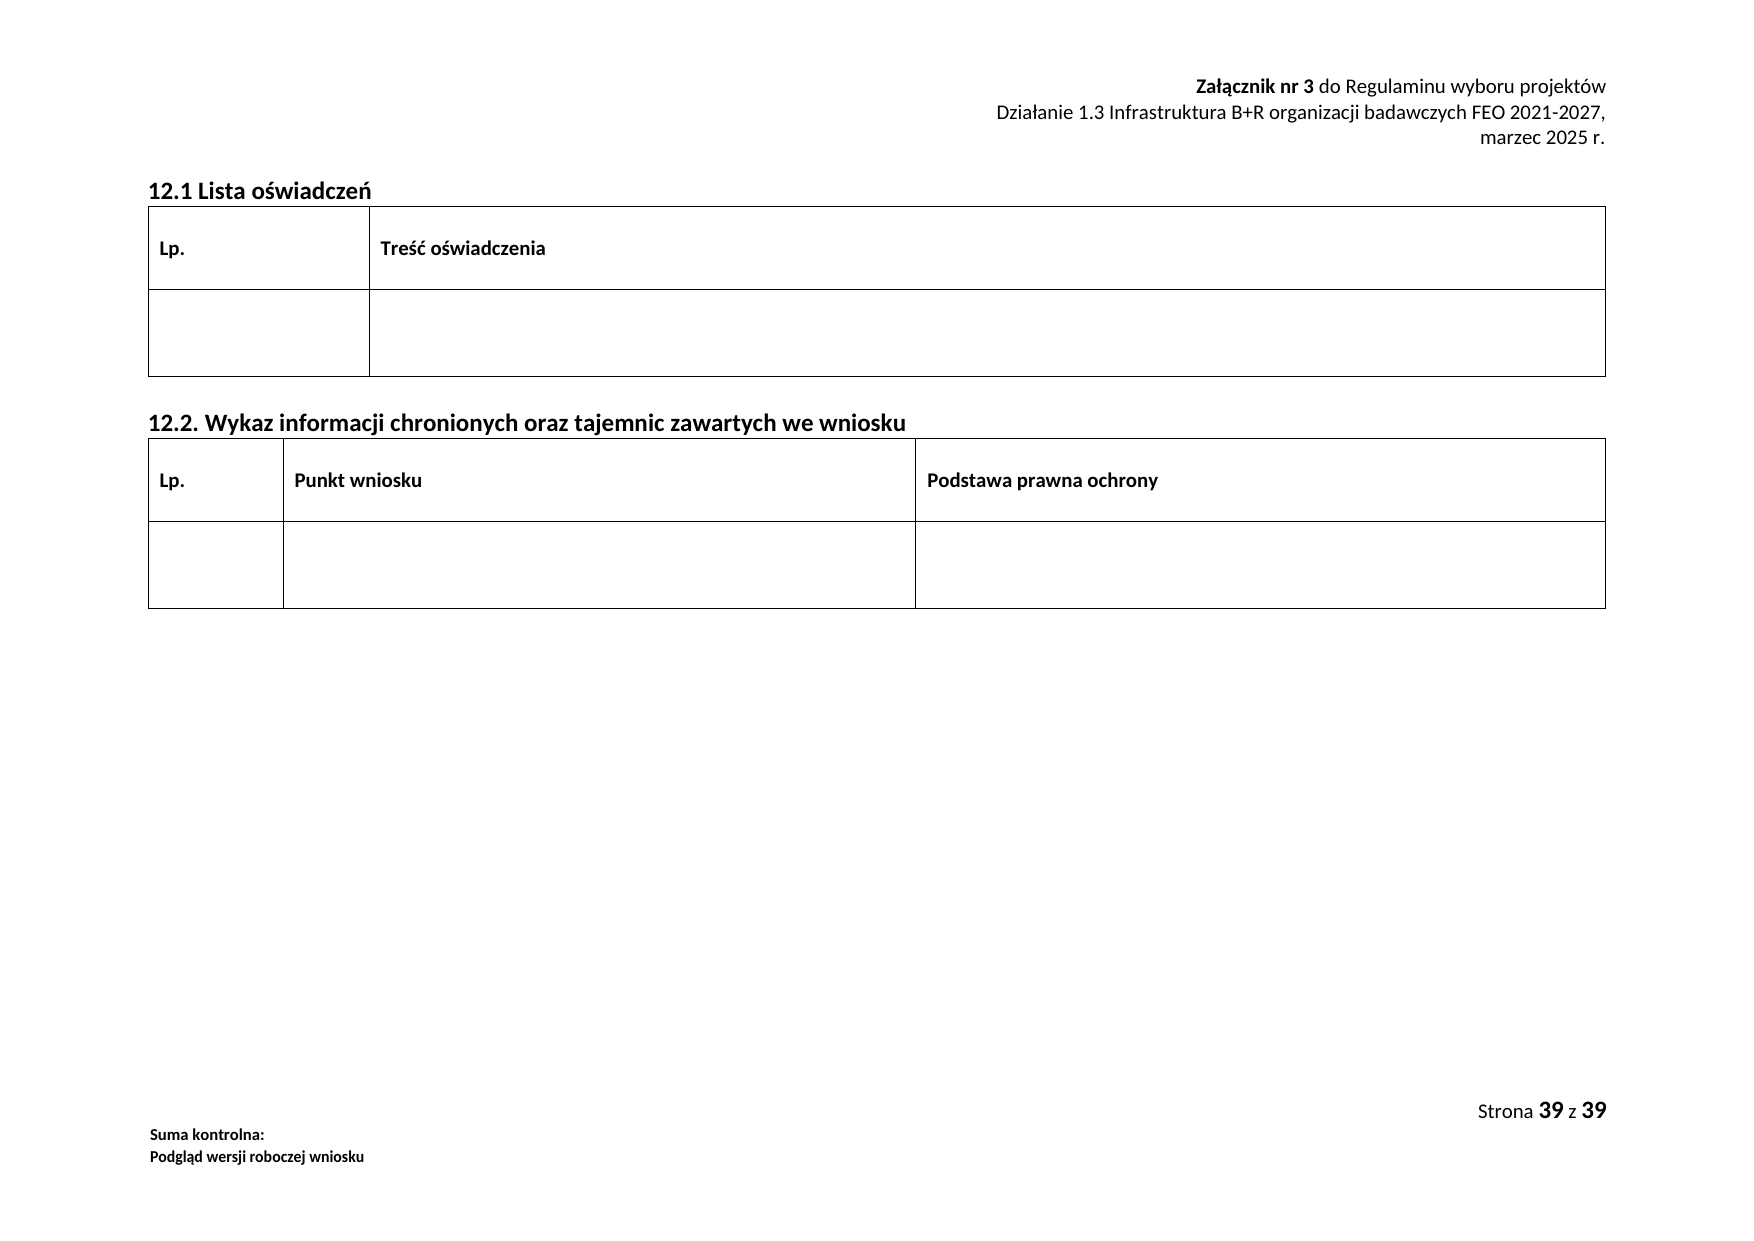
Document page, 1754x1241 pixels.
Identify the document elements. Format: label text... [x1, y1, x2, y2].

table_header Treść oświadczenia [370, 207, 1605, 289]
table_cell [149, 522, 283, 608]
table_cell [149, 290, 369, 376]
table_header Lp. [149, 207, 369, 289]
table_header Lp. [149, 439, 283, 521]
text 12.2. Wykaz informacji chronionych oraz tajemnic zawartych we wniosku [148, 407, 1606, 438]
table_header Punkt wniosku [284, 439, 915, 521]
table_cell [916, 522, 1605, 608]
table_cell [284, 522, 915, 608]
table_cell [370, 290, 1605, 376]
text 12.1 Lista oświadczeń [148, 175, 1606, 206]
table_header Podstawa prawna ochrony [916, 439, 1605, 521]
